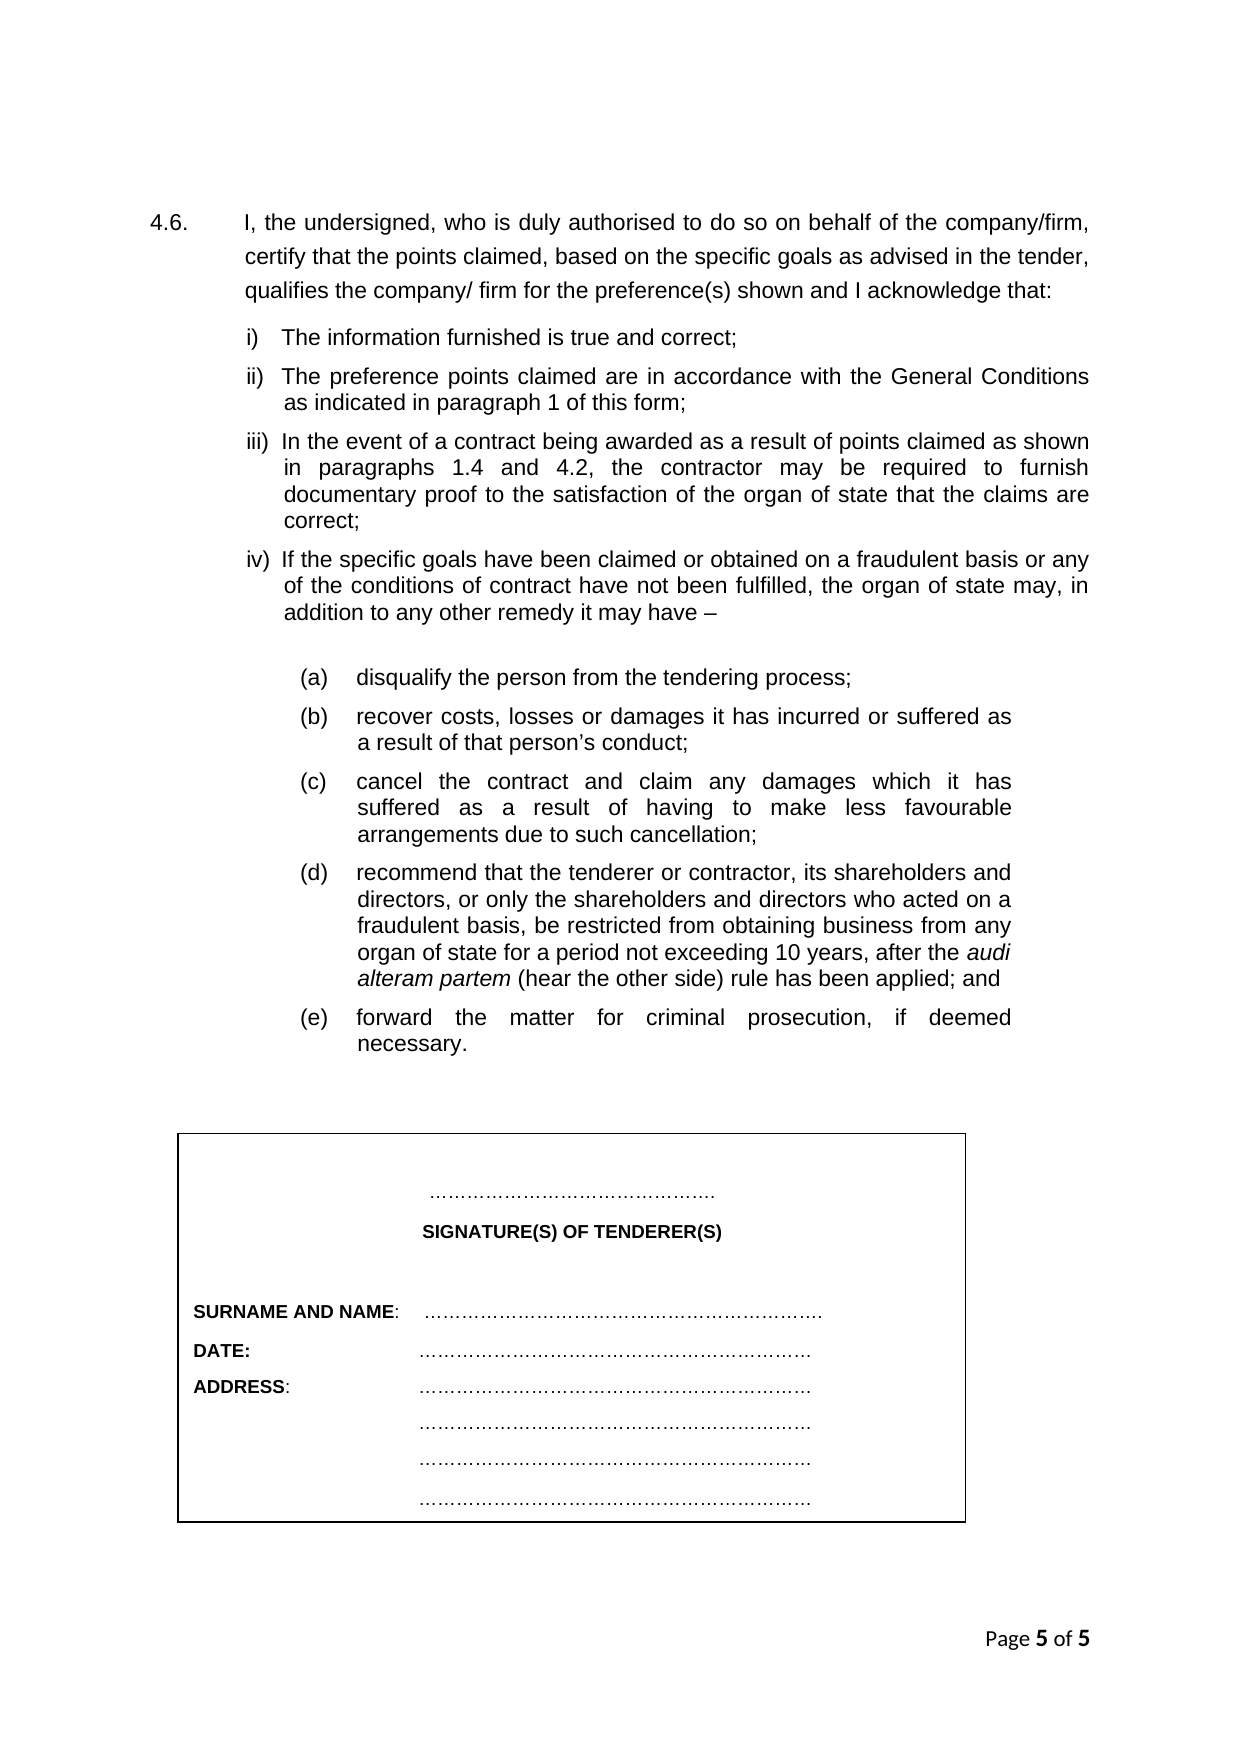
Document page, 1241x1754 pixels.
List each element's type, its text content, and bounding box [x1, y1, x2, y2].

list recommend that the tenderer or contractor, its shareholders and directors, or only the shareholders and directors who acted on a fraudulent basis, be restricted from obtaining business from any organ of state for a period not exceeding 10 years, after the audi alteram partem (hear the other side) rule has been applied; and [300, 859, 1012, 991]
list I, the undersigned, who is duly authorised to do so on behalf of the company/firm, certify that the points claimed, based on the specific goals as advised in the tender, qualifies the company/ firm for the preference(s) shown and I acknowledge that: [150, 209, 1090, 303]
list The information furnished is true and correct; [246, 324, 1090, 350]
list If the specific goals have been claimed or obtained on a fraudulent basis or any of the conditions of contract have not been fulfilled, the organ of state may, in addition to any other remedy it may have – [246, 546, 1090, 625]
list The preference points claimed are in accordance with the General Conditions as indicated in paragraph 1 of this form; [246, 363, 1090, 415]
list disqualify the person from the tendering process; [300, 664, 1012, 690]
list cancel the contract and claim any damages which it has suffered as a result of having to make less favourable arrangements due to such cancellation; [300, 768, 1012, 847]
list recover costs, losses or damages it has incurred or suffered as a result of that person’s conduct; [300, 703, 1012, 755]
list forward the matter for criminal prosecution, if deemed necessary. [300, 1004, 1012, 1056]
list In the event of a contract being awarded as a result of points claimed as shown in paragraphs 1.4 and 4.2, the contractor may be required to furnish documentary proof to the satisfaction of the organ of state that the claims are correct; [246, 428, 1090, 533]
